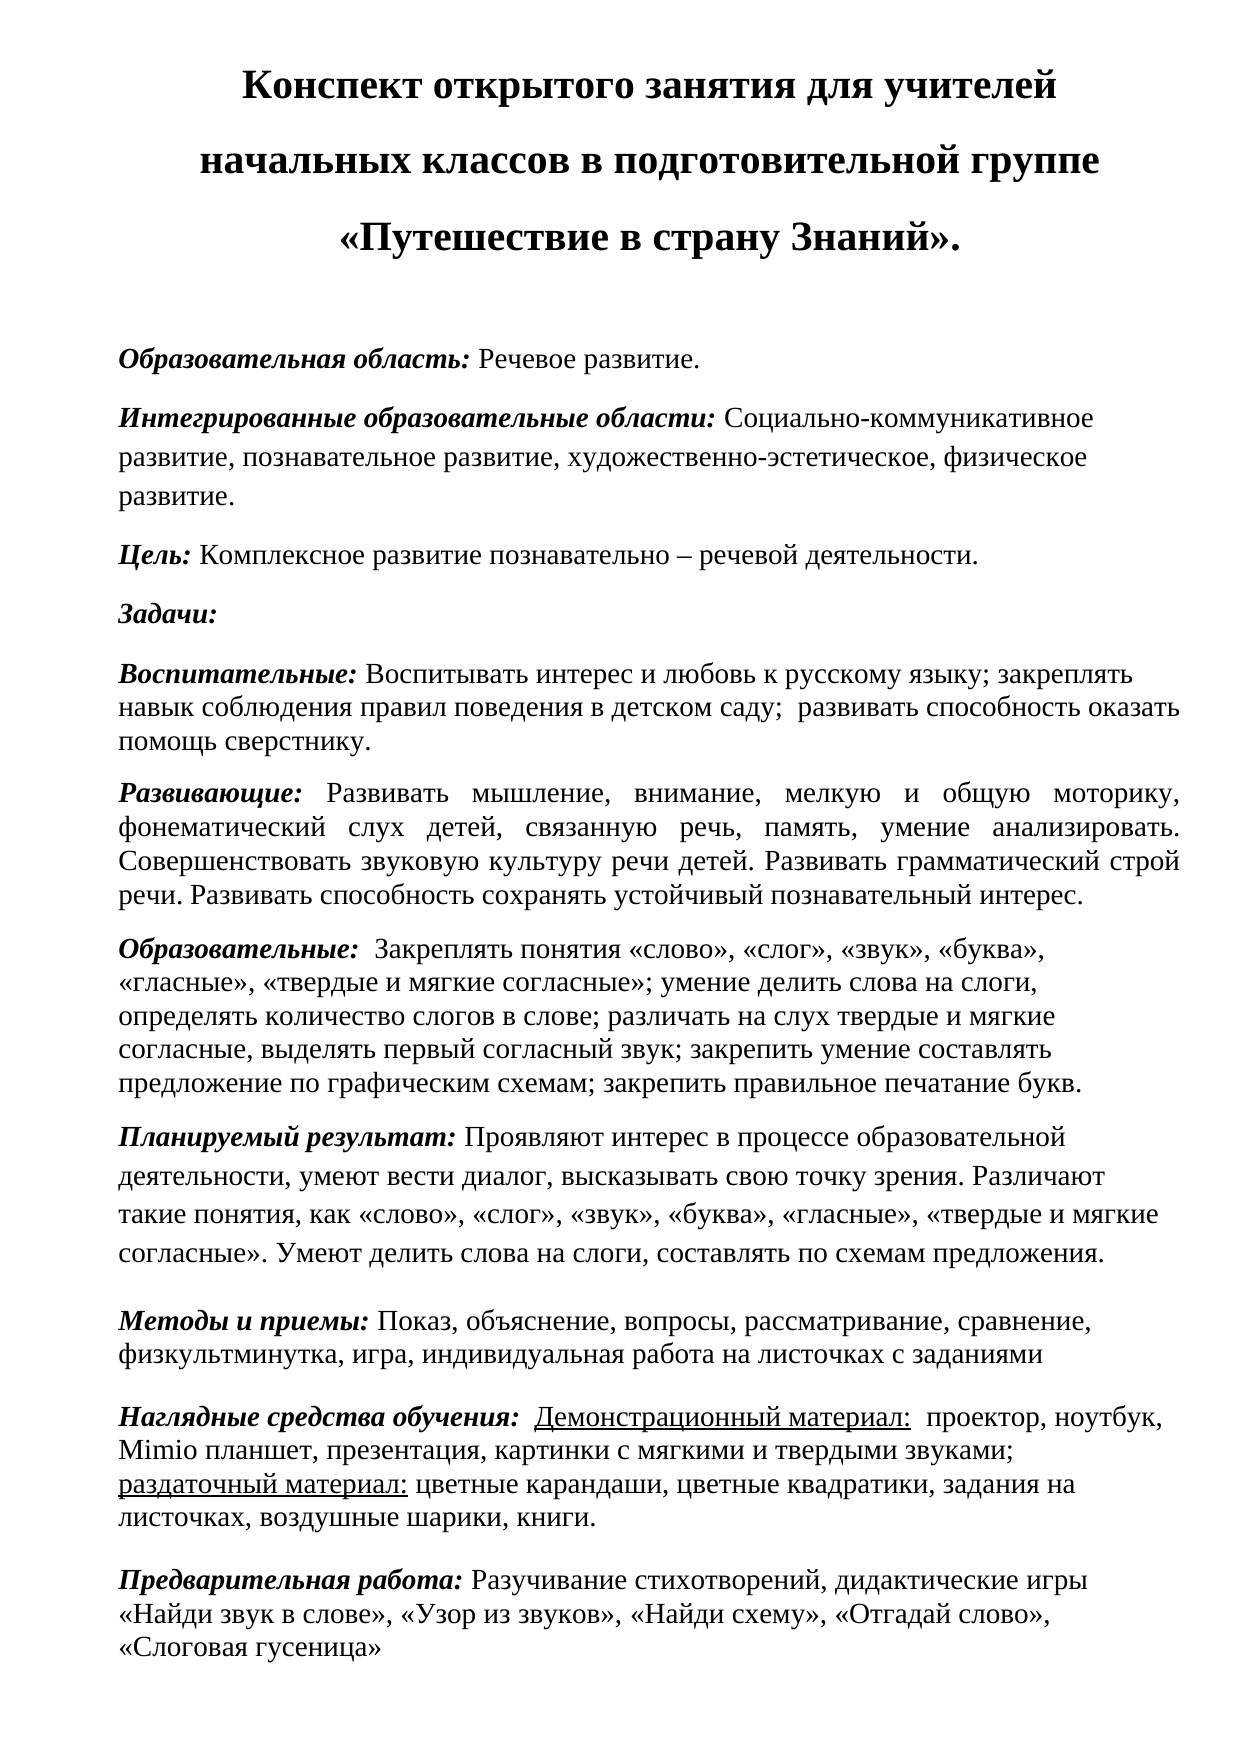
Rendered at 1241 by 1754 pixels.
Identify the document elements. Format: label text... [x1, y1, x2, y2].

text «Путешествие в страну Знаний». [118, 211, 1181, 259]
text Развивающие: Развивать мышление, внимание, мелкую и общую моторику, фонематический слух детей, связанную речь, память, умение анализировать. Совершенствовать звуковую культуру речи детей. Развивать грамматический строй речи. Развивать способность сохранять устойчивый познавательный интерес. [118, 776, 1181, 912]
text начальных классов в подготовительной группе [118, 135, 1181, 183]
text Цель: Комплексное развитие познавательно – речевой деятельности. [118, 537, 1181, 571]
text Задачи: [118, 596, 1181, 630]
text Планируемый результат: Проявляют интерес в процессе образовательной деятельности, умеют вести диалог, высказывать свою точку зрения. Различают такие понятия, как «слово», «слог», «звук», «буква», «гласные», «твердые и мягкие согласные». Умеют делить слова на слоги, составлять по схемам предложения. [118, 1119, 1181, 1268]
text Наглядные средства обучения: Демонстрационный материал: проектор, ноутбук, Mimio планшет, презентация, картинки с мягкими и твердыми звуками; раздаточный материал: цветные карандаши, цветные квадратики, задания на листочках, воздушные шарики, книги. [118, 1399, 1181, 1533]
text Воспитательные: Воспитывать интерес и любовь к русскому языку; закреплять навык соблюдения правил поведения в детском саду; развивать способность оказать помощь сверстнику. [118, 656, 1181, 756]
text Методы и приемы: Показ, объяснение, вопросы, рассматривание, сравнение, физкультминутка, игра, индивидуальная работа на листочках с заданиями [118, 1303, 1181, 1370]
text Предварительная работа: Разучивание стихотворений, дидактические игры «Найди звук в слове», «Узор из звуков», «Найди схему», «Отгадай слово», «Слоговая гусеница» [118, 1562, 1181, 1663]
text Образовательная область: Речевое развитие. [118, 341, 1181, 375]
text Конспект открытого занятия для учителей [118, 59, 1181, 107]
text Интегрированные образовательные области: Социально-коммуникативное развитие, познавательное развитие, художественно-эстетическое, физическое развитие. [118, 401, 1181, 511]
text Образовательные: Закреплять понятия «слово», «слог», «звук», «буква», «гласные», «твердые и мягкие согласные»; умение делить слова на слоги, определять количество слогов в слове; различать на слух твердые и мягкие согласные, выделять первый согласный звук; закрепить умение составлять предложение по графическим схемам; закрепить правильное печатание букв. [118, 931, 1181, 1098]
